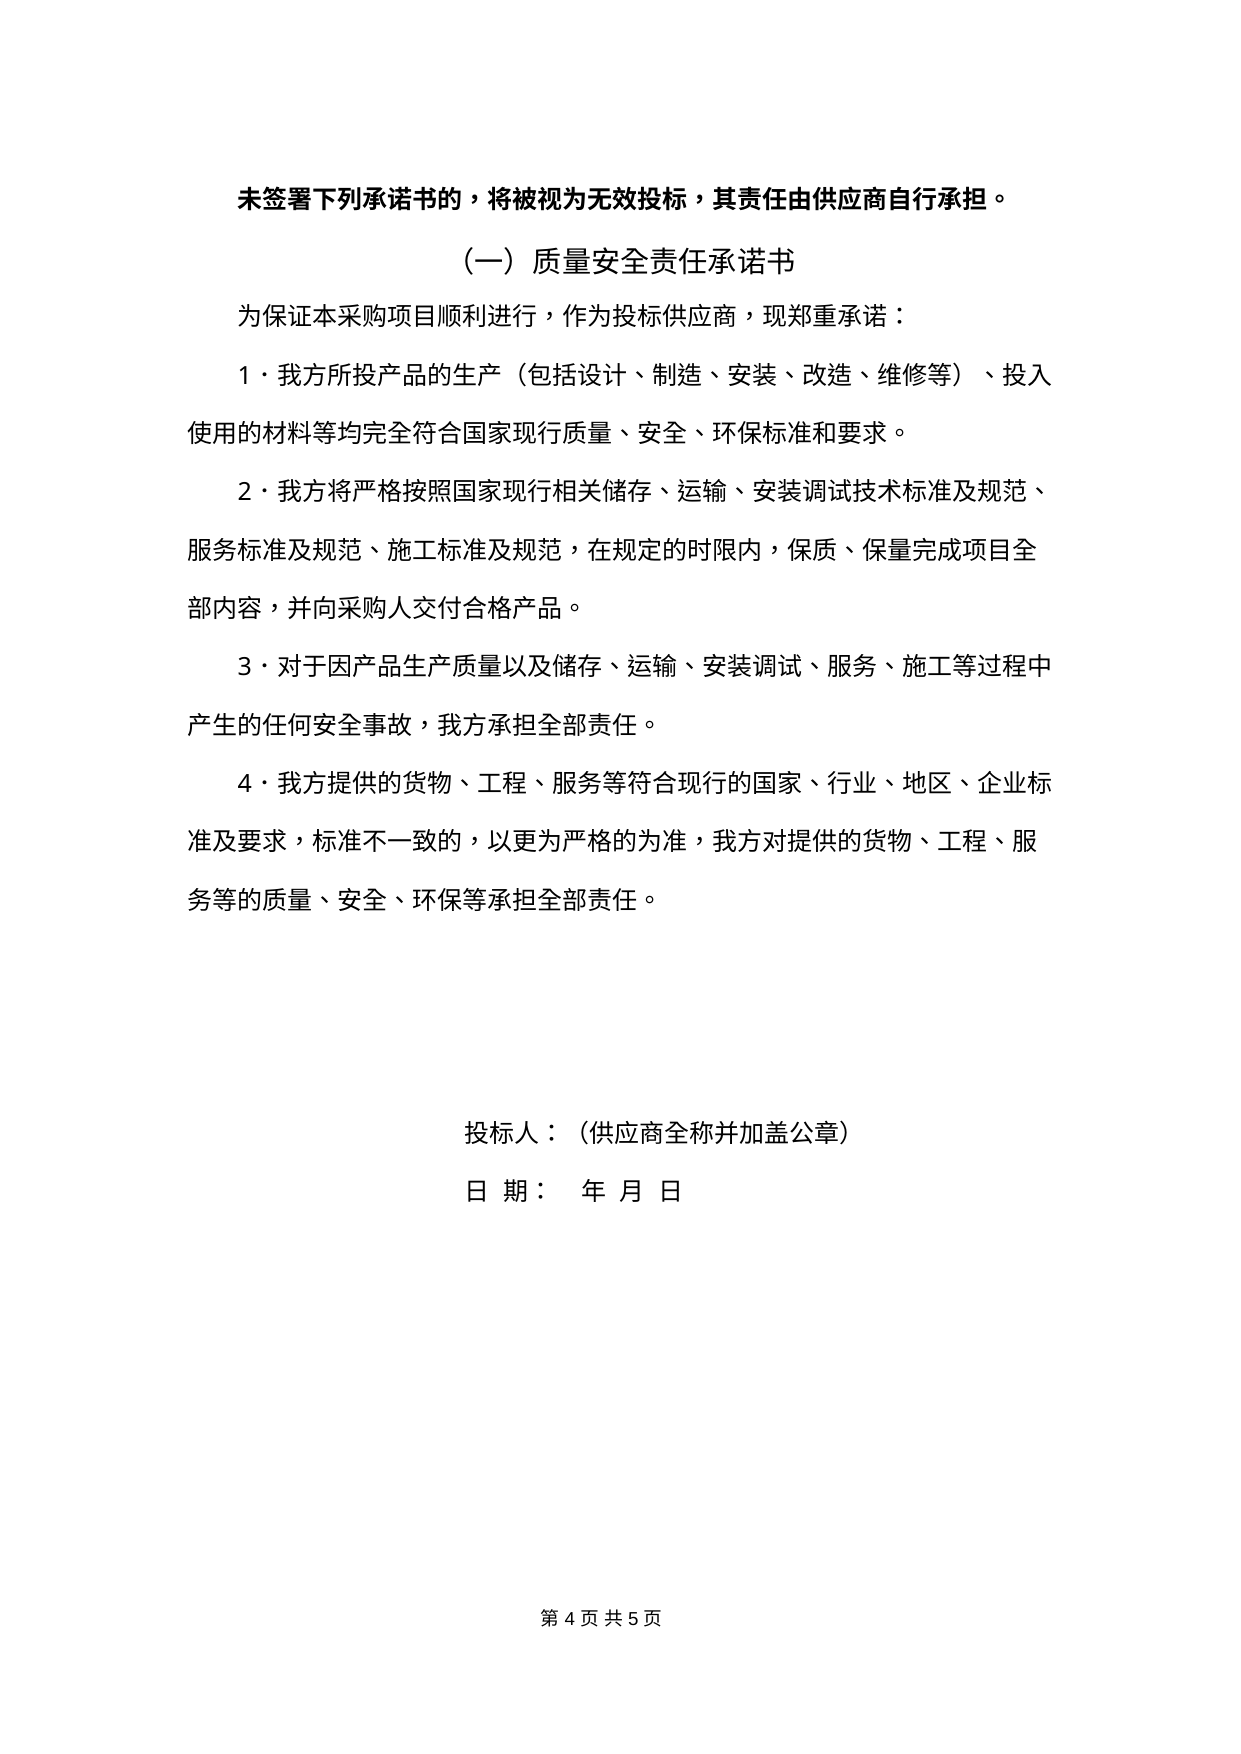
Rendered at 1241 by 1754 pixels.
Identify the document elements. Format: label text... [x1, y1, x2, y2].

text 3．对于因产品生产质量以及储存、运输、安装调试、服务、施工等过程中产生的任何安全事故，我方承担全部责任。 [187, 629, 1053, 746]
text （一）质量安全责任承诺书 [187, 246, 1053, 279]
text 2．我方将严格按照国家现行相关储存、运输、安装调试技术标准及规范、服务标准及规范、施工标准及规范，在规定的时限内，保质、保量完成项目全部内容，并向采购人交付合格产品。 [187, 454, 1053, 629]
text 为保证本采购项目顺利进行，作为投标供应商，现郑重承诺： [187, 279, 1053, 337]
text 投标人：（供应商全称并加盖公章） [187, 1096, 1053, 1154]
text 日 期： 年 月 日 [187, 1154, 1053, 1212]
text 1．我方所投产品的生产（包括设计、制造、安装、改造、维修等）、投入使用的材料等均完全符合国家现行质量、安全、环保标准和要求。 [187, 337, 1053, 454]
text 4．我方提供的货物、工程、服务等符合现行的国家、行业、地区、企业标准及要求，标准不一致的，以更为严格的为准，我方对提供的货物、工程、服务等的质量、安全、环保等承担全部责任。 [187, 746, 1053, 921]
text 未签署下列承诺书的，将被视为无效投标，其责任由供应商自行承担。 [187, 162, 1053, 220]
